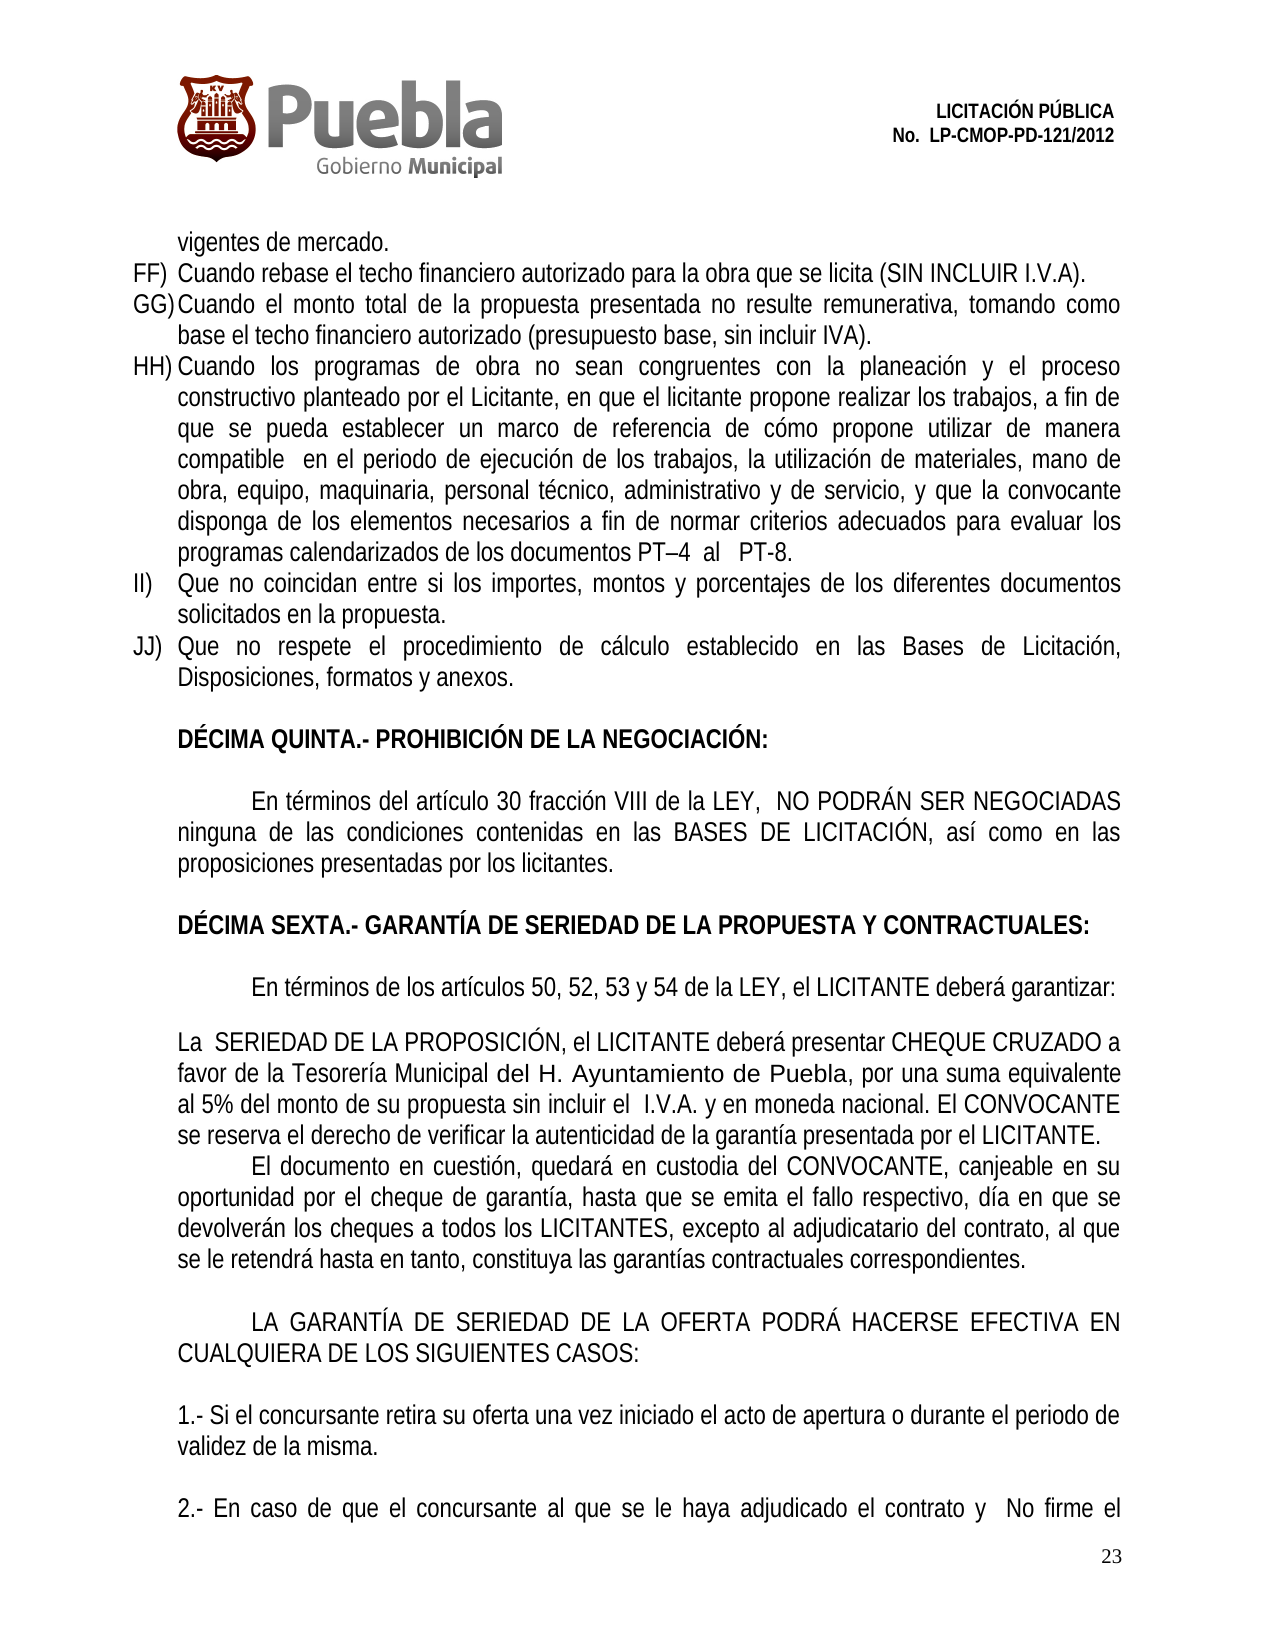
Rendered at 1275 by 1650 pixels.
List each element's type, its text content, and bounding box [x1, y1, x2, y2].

text En términos del artículo 30 fracción VIII de la LEY, NO PODRÁN SER NEGOCIADAS ninguna de las condiciones contenidas en las BASES DE LICITACIÓN, así como en las proposiciones presentadas por los licitantes. [177, 785, 1122, 878]
text DÉCIMA QUINTA.- PROHIBICIÓN DE LA NEGOCIACIÓN: [177, 723, 1122, 754]
list Que no respete el procedimiento de cálculo establecido en las Bases de Licitación, Disposiciones, formatos y anexos. [133, 630, 1122, 692]
text LA GARANTÍA DE SERIEDAD DE LA OFERTA PODRÁ HACERSE EFECTIVA EN CUALQUIERA DE LOS SIGUIENTES CASOS: [177, 1306, 1122, 1368]
list Que no coincidan entre si los importes, montos y porcentajes de los diferentes documentos solicitados en la propuesta. [133, 568, 1122, 630]
list Cuando alguno de los insumos presente precios unitarios incongruentes respecto a los precios vigentes de mercado. [133, 226, 1122, 257]
picture [177, 75, 502, 178]
text 1.- Si el concursante retira su oferta una vez iniciado el acto de apertura o durante el periodo de validez de la misma. [177, 1399, 1122, 1461]
text En términos de los artículos 50, 52, 53 y 54 de la LEY, el LICITANTE deberá garantizar: [177, 971, 1122, 1002]
text La SERIEDAD DE LA PROPOSICIÓN, el LICITANTE deberá presentar CHEQUE CRUZADO a favor de la Tesorería Municipal del H. Ayuntamiento de Puebla, por una suma equivalente al 5% del monto de su propuesta sin incluir el I.V.A. y en moneda nacional. El CONVOCANTE se reserva el derecho de verificar la autenticidad de la garantía presentada por el LICITANTE. [177, 1026, 1122, 1150]
text El documento en cuestión, quedará en custodia del CONVOCANTE, canjeable en su oportunidad por el cheque de garantía, hasta que se emita el fallo respectivo, día en que se devolverán los cheques a todos los LICITANTES, excepto al adjudicatario del contrato, al que se le retendrá hasta en tanto, constituya las garantías contractuales correspondientes. [177, 1150, 1122, 1274]
list Cuando los programas de obra no sean congruentes con la planeación y el proceso constructivo planteado por el Licitante, en que el licitante propone realizar los trabajos, a fin de que se pueda establecer un marco de referencia de cómo propone utilizar de manera compatible en el periodo de ejecución de los trabajos, la utilización de materiales, mano de obra, equipo, maquinaria, personal técnico, administrativo y de servicio, y que la convocante disponga de los elementos necesarios a fin de normar criterios adecuados para evaluar los programas calendarizados de los documentos PT–4 al PT-8. [133, 350, 1122, 568]
list Cuando rebase el techo financiero autorizado para la obra que se licita (SIN INCLUIR I.V.A). [133, 257, 1122, 288]
list Cuando el monto total de la propuesta presentada no resulte remunerativa, tomando como base el techo financiero autorizado (presupuesto base, sin incluir IVA). [133, 288, 1122, 350]
text DÉCIMA SEXTA.- GARANTÍA DE SERIEDAD DE LA PROPUESTA Y CONTRACTUALES: [177, 909, 1122, 940]
